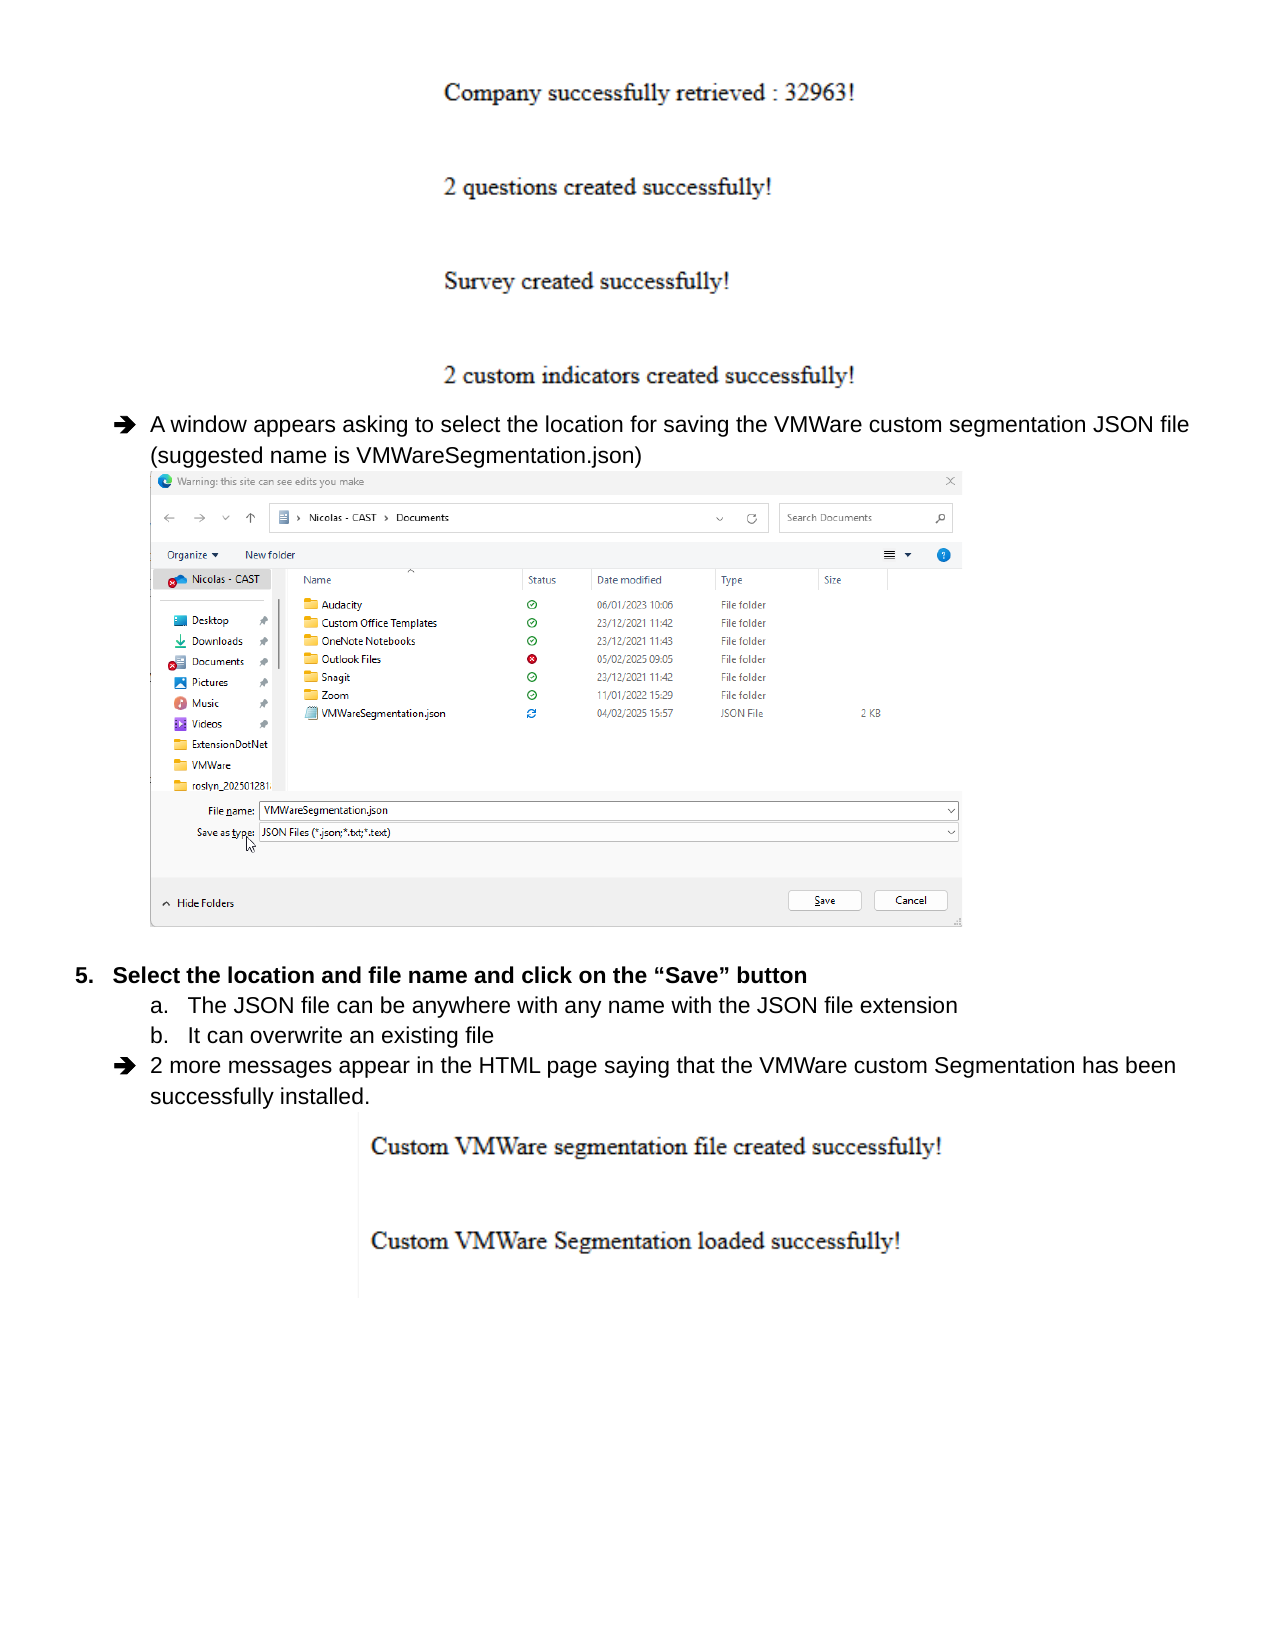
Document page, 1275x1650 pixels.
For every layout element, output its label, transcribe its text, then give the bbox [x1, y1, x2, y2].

list The JSON file can be anywhere with any name with the JSON file extension [150, 992, 1200, 1018]
picture [357, 1112, 993, 1298]
list It can overwrite an existing file [150, 1022, 1200, 1048]
picture [438, 75, 912, 407]
list Select the location and file name and click on the “Save” button [75, 962, 1200, 988]
list A window appears asking to select the location for saving the VMWare custom segmentation JSON file (suggested name is VMWareSegmentation.json) [112, 411, 1200, 468]
list 2 more messages appear in the HTML page saying that the VMWare custom Segmentation has been successfully installed. [112, 1052, 1200, 1109]
picture [150, 471, 963, 927]
